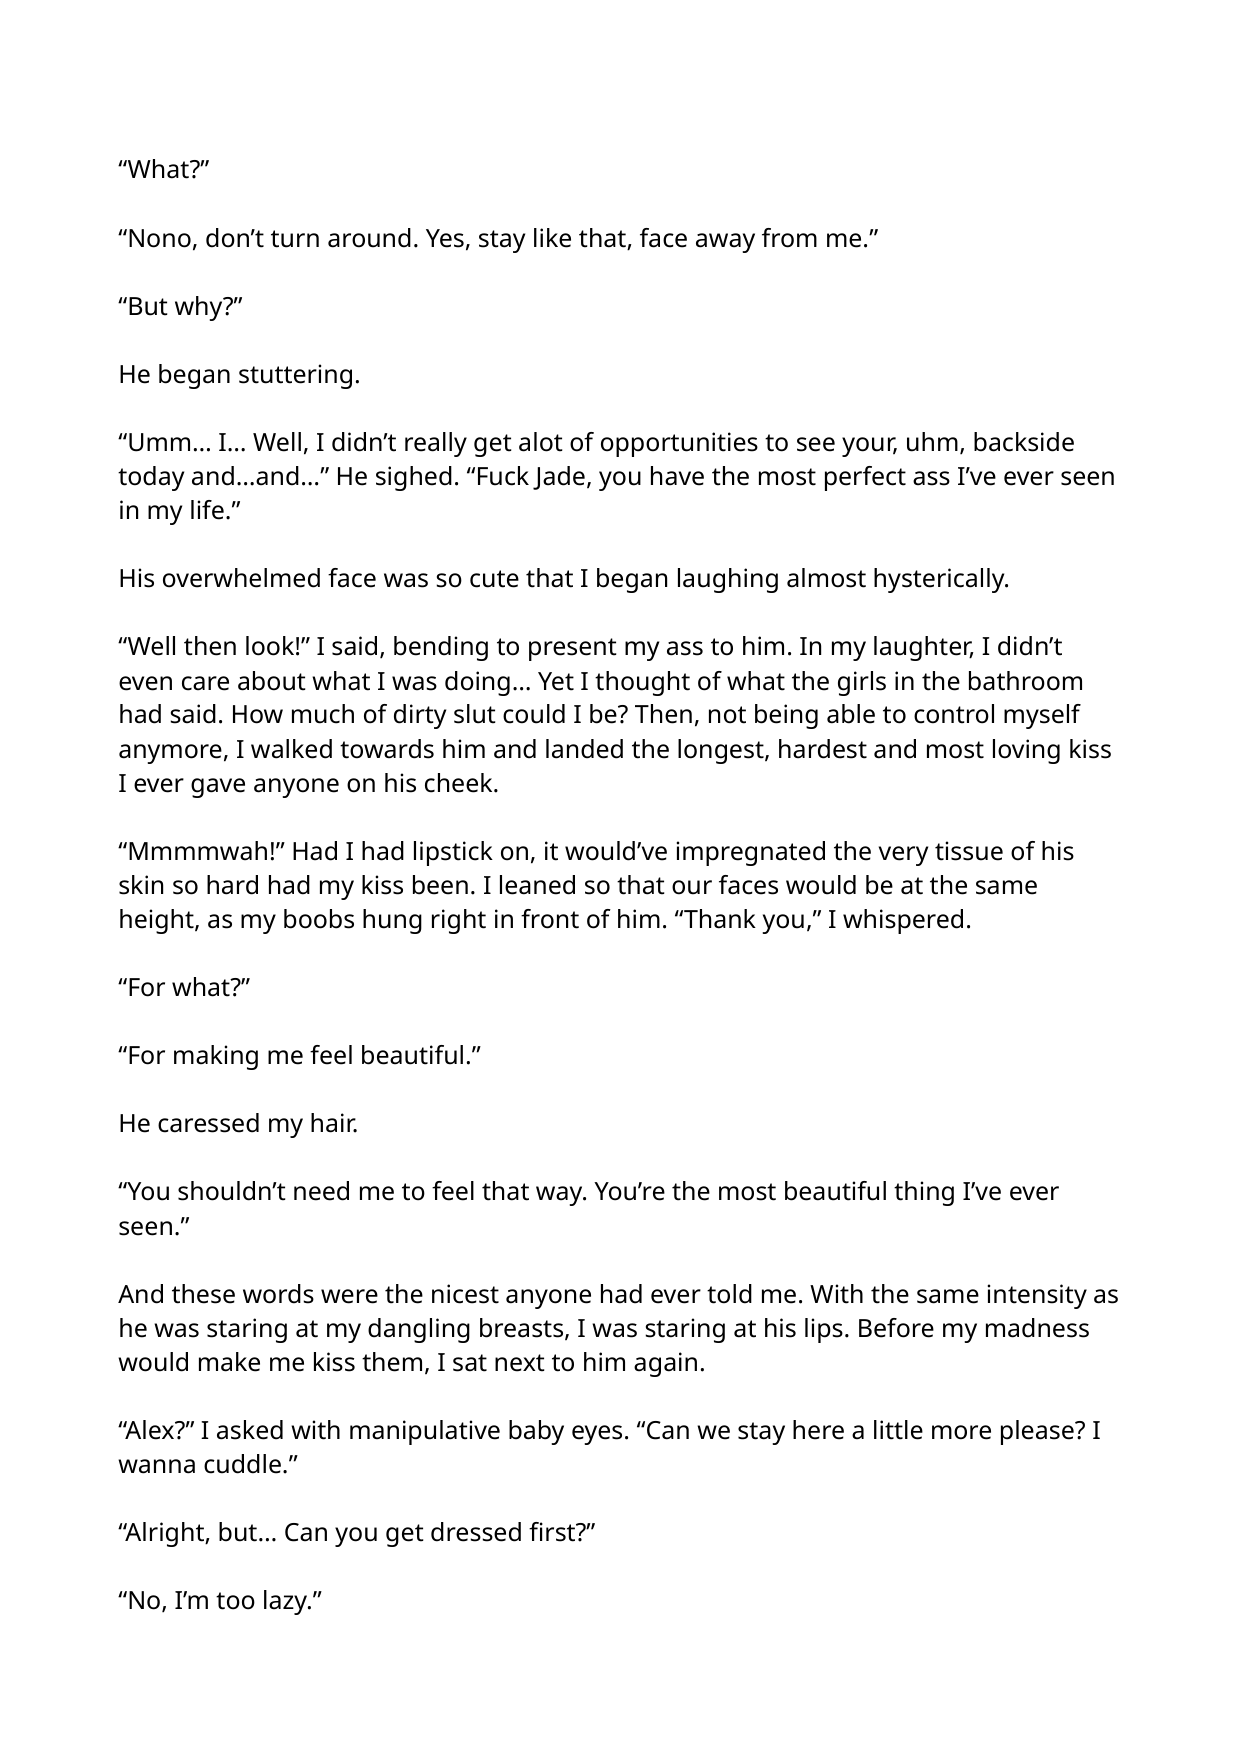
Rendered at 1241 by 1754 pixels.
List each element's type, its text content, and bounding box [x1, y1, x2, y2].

text “No, I’m too lazy.” [118, 1583, 1122, 1617]
text “What?” [118, 152, 1122, 186]
text “Alright, but… Can you get dressed first?” [118, 1515, 1122, 1549]
text His overwhelmed face was so cute that I began laughing almost hysterically. [118, 561, 1122, 595]
text “Well then look!” I said, bending to present my ass to him. In my laughter, I didn’t even care about what I was doing… Yet I thought of what the girls in the bathroom had said. How much of dirty slut could I be? Then, not being able to control myself anymore, I walked towards him and landed the longest, hardest and most loving kiss I ever gave anyone on his cheek. [118, 629, 1122, 799]
text “You shouldn’t need me to feel that way. You’re the most beautiful thing I’ve ever seen.” [118, 1174, 1122, 1242]
text And these words were the nicest anyone had ever told me. With the same intensity as he was staring at my dangling breasts, I was staring at his lips. Before my madness would make me kiss them, I sat next to him again. [118, 1276, 1122, 1378]
text “Umm… I… Well, I didn’t really get alot of opportunities to see your, uhm, backside today and…and…” He sighed. “Fuck Jade, you have the most perfect ass I’ve ever seen in my life.” [118, 425, 1122, 527]
text “But why?” [118, 288, 1122, 322]
text “For making me feel beautiful.” [118, 1038, 1122, 1072]
text He began stuttering. [118, 357, 1122, 391]
text “Alex?” I asked with manipulative baby eyes. “Can we stay here a little more please? I wanna cuddle.” [118, 1412, 1122, 1481]
text “For what?” [118, 970, 1122, 1004]
text He caressed my hair. [118, 1106, 1122, 1140]
text “Nono, don’t turn around. Yes, stay like that, face away from me.” [118, 220, 1122, 254]
text “Mmmmwah!” Had I had lipstick on, it would’ve impregnated the very tissue of his skin so hard had my kiss been. I leaned so that our faces would be at the same height, as my boobs hung right in front of him. “Thank you,” I whispered. [118, 833, 1122, 936]
